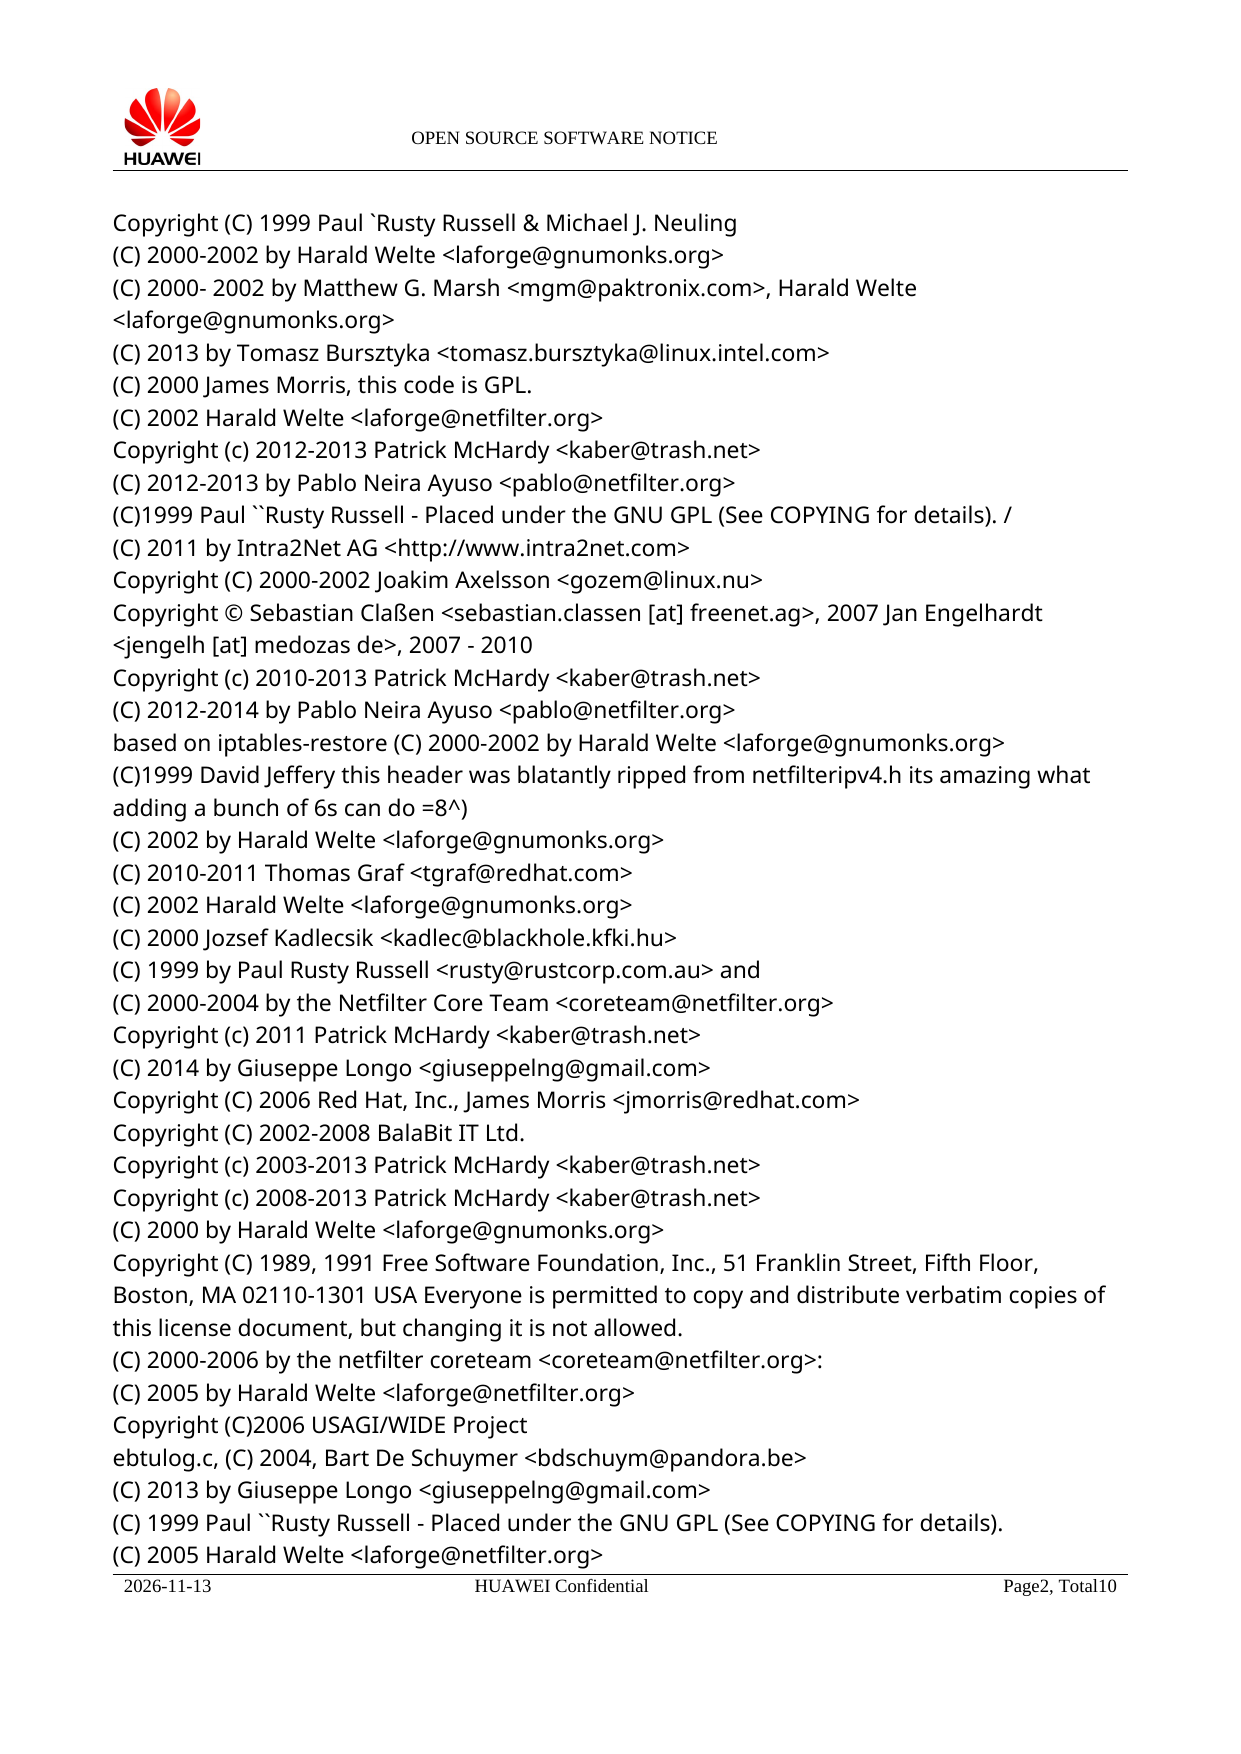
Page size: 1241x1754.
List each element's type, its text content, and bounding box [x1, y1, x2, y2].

picture [124, 88, 201, 165]
